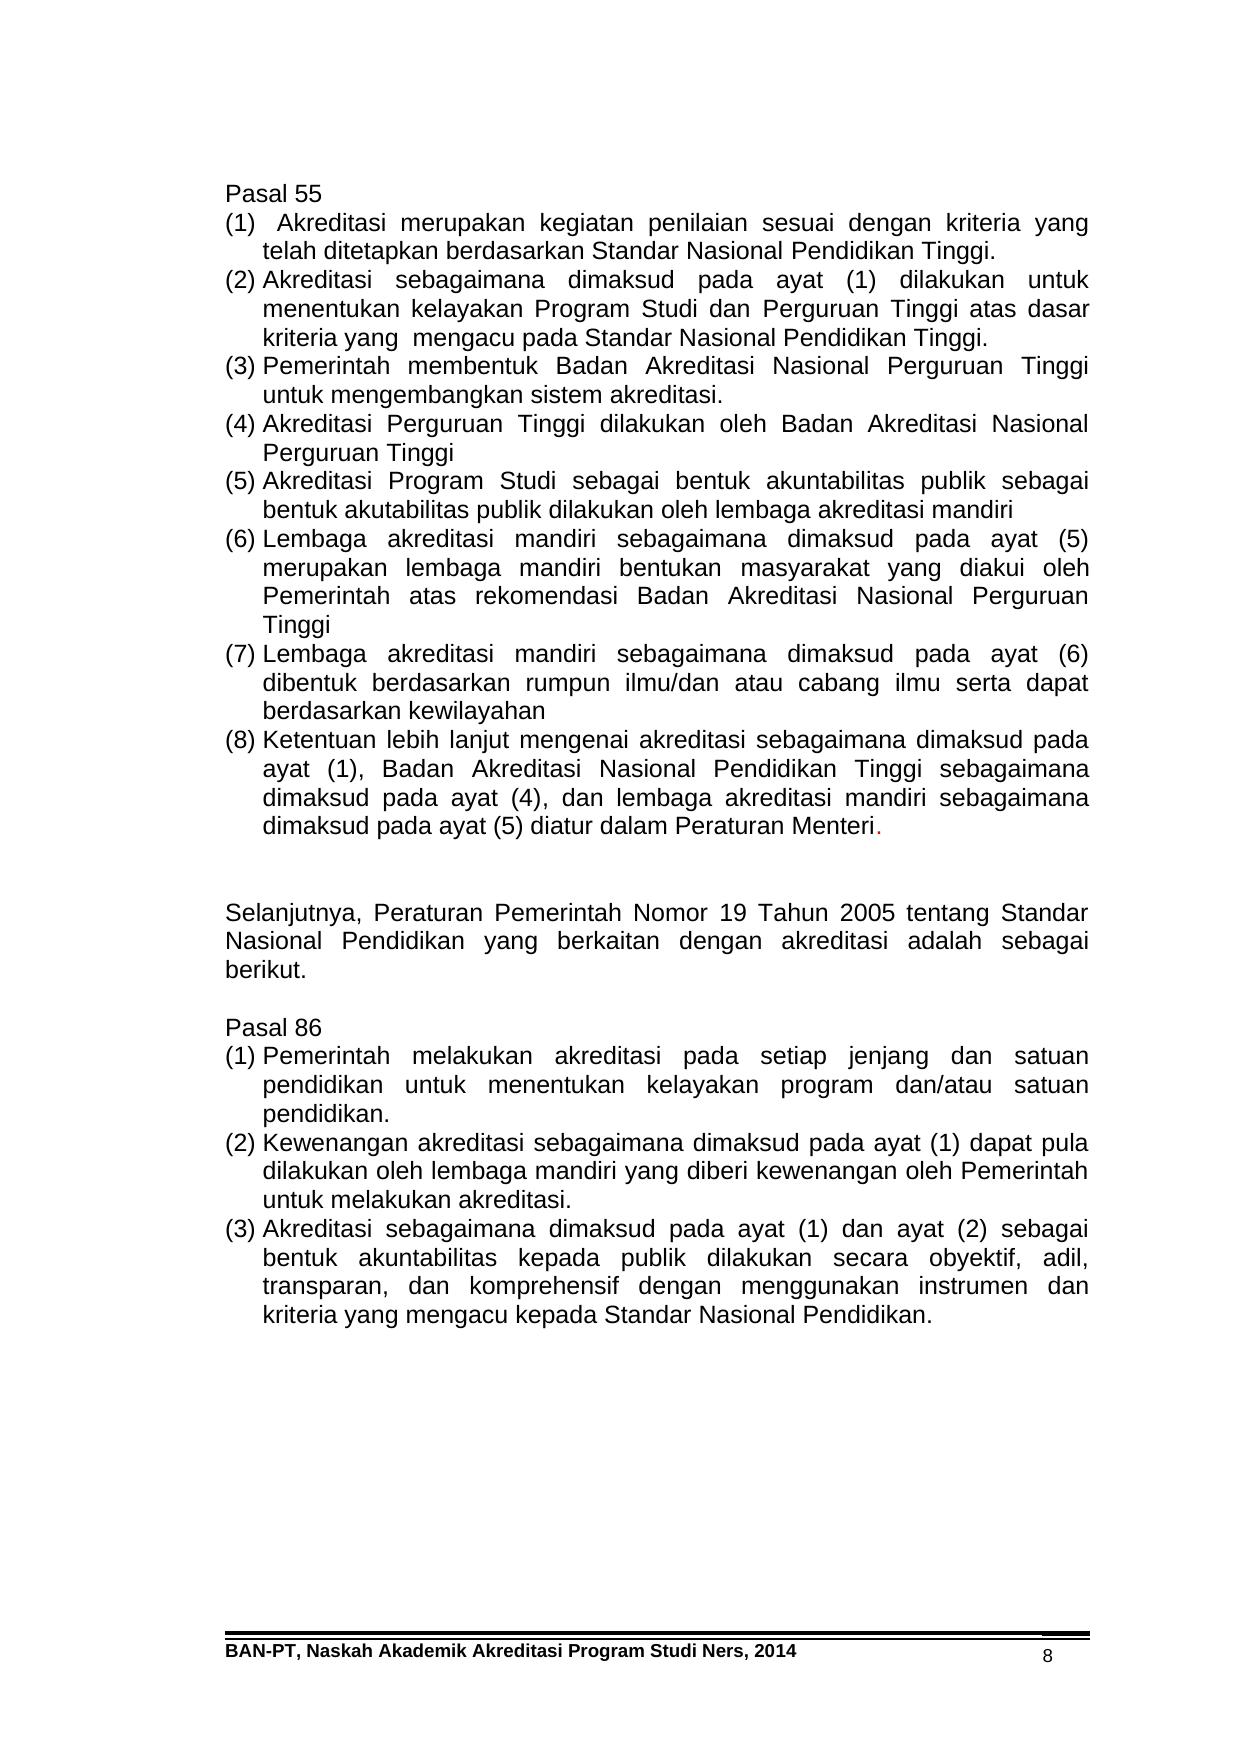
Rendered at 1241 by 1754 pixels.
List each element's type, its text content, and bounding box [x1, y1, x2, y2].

list Kewenangan akreditasi sebagaimana dimaksud pada ayat (1) dapat pula dilakukan oleh lembaga mandiri yang diberi kewenangan oleh Pemerintah untuk melakukan akreditasi. [225, 1127, 1090, 1214]
text Pasal 86 [225, 1012, 1090, 1041]
list Akreditasi sebagaimana dimaksud pada ayat (1) dan ayat (2) sebagai bentuk akuntabilitas kepada publik dilakukan secara obyektif, adil, transparan, dan komprehensif dengan menggunakan instrumen dan kriteria yang mengacu kepada Standar Nasional Pendidikan. [225, 1214, 1090, 1329]
list Lembaga akreditasi mandiri sebagaimana dimaksud pada ayat (6) dibentuk berdasarkan rumpun ilmu/dan atau cabang ilmu serta dapat berdasarkan kewilayahan [225, 639, 1090, 725]
list Akreditasi Program Studi sebagai bentuk akuntabilitas publik sebagai bentuk akutabilitas publik dilakukan oleh lembaga akreditasi mandiri [225, 466, 1090, 524]
text Pasal 55 [225, 179, 1090, 207]
list Akreditasi merupakan kegiatan penilaian sesuai dengan kriteria yang telah ditetapkan berdasarkan Standar Nasional Pendidikan Tinggi. [225, 207, 1090, 265]
list Lembaga akreditasi mandiri sebagaimana dimaksud pada ayat (5) merupakan lembaga mandiri bentukan masyarakat yang diakui oleh Pemerintah atas rekomendasi Badan Akreditasi Nasional Perguruan Tinggi [225, 524, 1090, 639]
list Pemerintah melakukan akreditasi pada setiap jenjang dan satuan pendidikan untuk menentukan kelayakan program dan/atau satuan pendidikan. [225, 1041, 1090, 1127]
list Akreditasi Perguruan Tinggi dilakukan oleh Badan Akreditasi Nasional Perguruan Tinggi [225, 409, 1090, 466]
list Ketentuan lebih lanjut mengenai akreditasi sebagaimana dimaksud pada ayat (1), Badan Akreditasi Nasional Pendidikan Tinggi sebagaimana dimaksud pada ayat (4), dan lembaga akreditasi mandiri sebagaimana dimaksud pada ayat (5) diatur dalam Peraturan Menteri. [225, 725, 1090, 840]
list Akreditasi sebagaimana dimaksud pada ayat (1) dilakukan untuk menentukan kelayakan Program Studi dan Perguruan Tinggi atas dasar kriteria yang mengacu pada Standar Nasional Pendidikan Tinggi. [225, 265, 1090, 351]
list Pemerintah membentuk Badan Akreditasi Nasional Perguruan Tinggi untuk mengembangkan sistem akreditasi. [225, 351, 1090, 409]
text Selanjutnya, Peraturan Pemerintah Nomor 19 Tahun 2005 tentang Standar Nasional Pendidikan yang berkaitan dengan akreditasi adalah sebagai berikut. [225, 897, 1090, 984]
